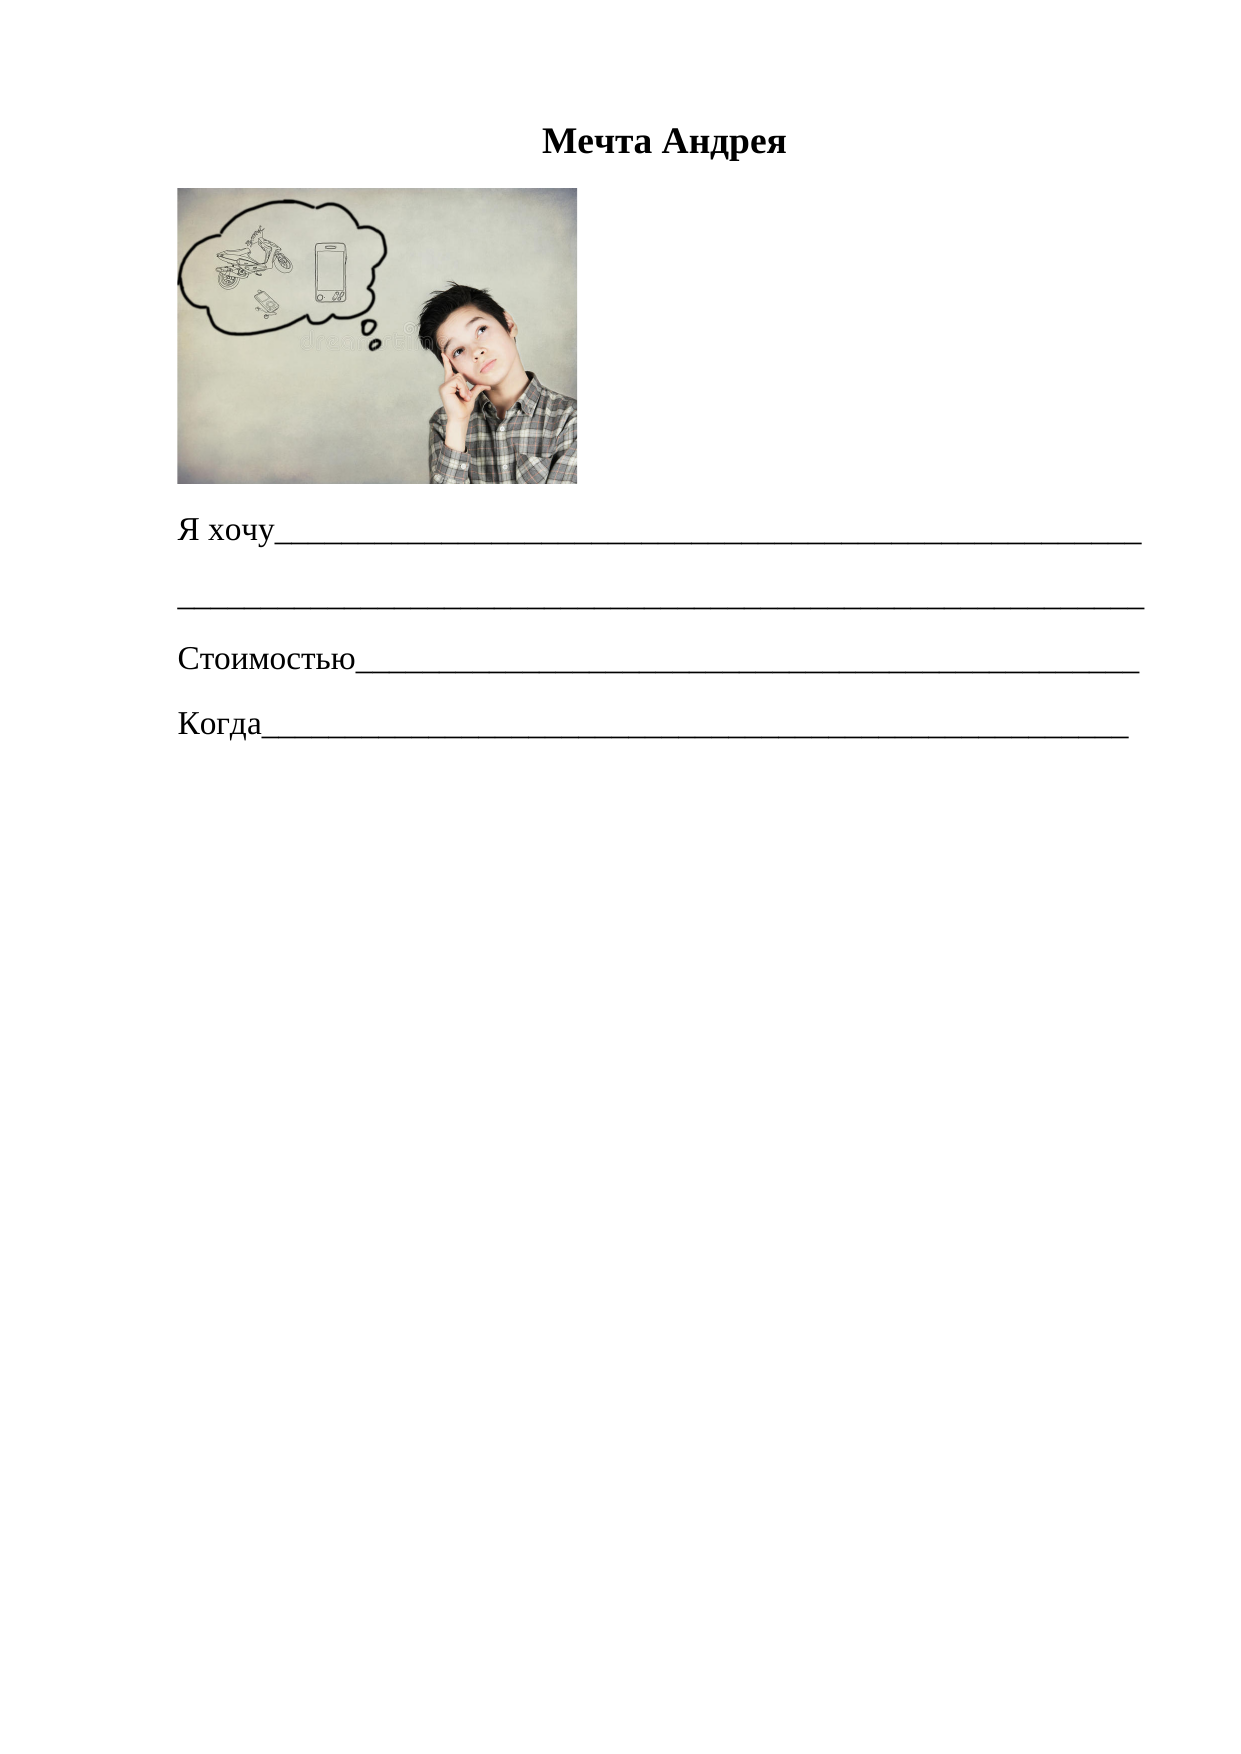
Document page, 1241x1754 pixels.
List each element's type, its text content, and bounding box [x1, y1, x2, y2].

picture [177, 188, 578, 484]
text Мечта Андрея [177, 118, 1152, 161]
text Я хочу____________________________________________________ [177, 509, 1152, 547]
text __________________________________________________________ [177, 574, 1152, 612]
text Стоимостью_______________________________________________ [177, 639, 1152, 677]
text Когда____________________________________________________ [177, 703, 1152, 742]
